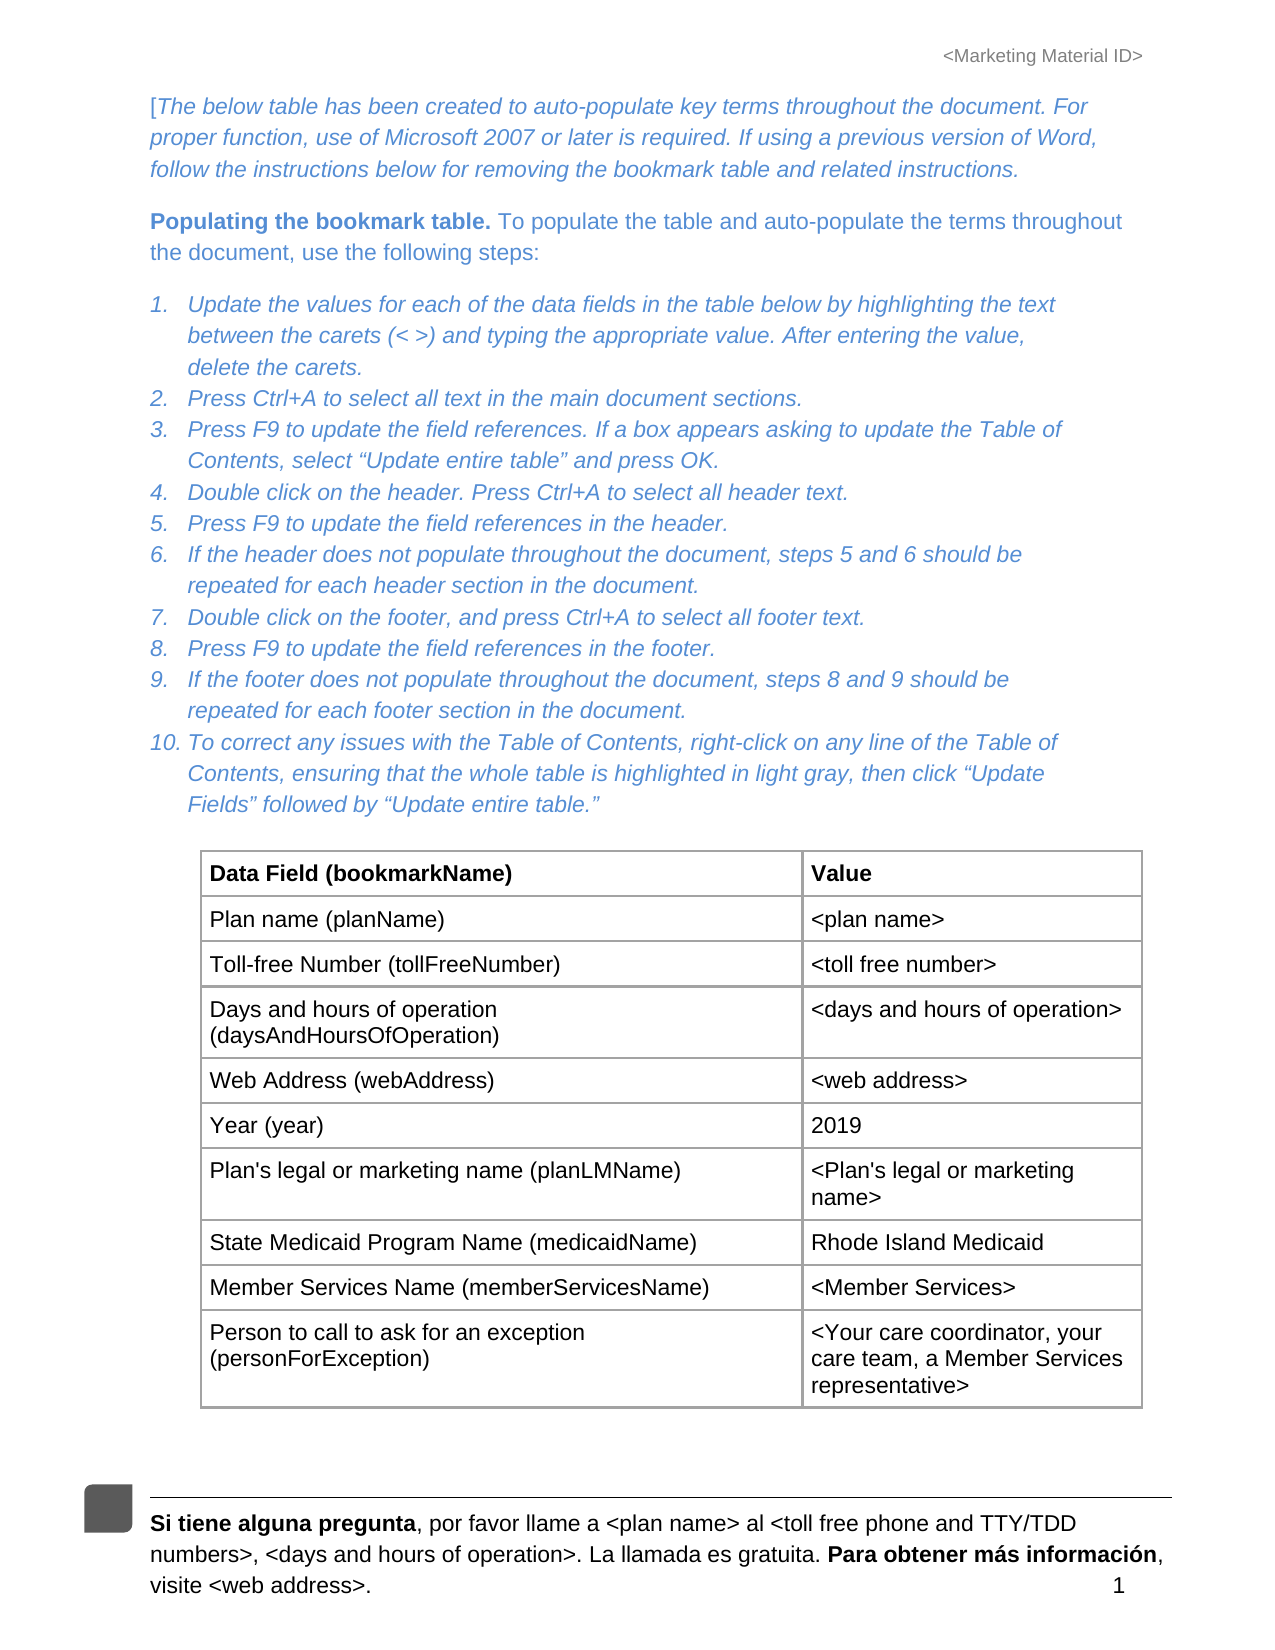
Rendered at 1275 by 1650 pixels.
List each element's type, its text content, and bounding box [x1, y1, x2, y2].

table_cell <toll free number> [804, 942, 1141, 985]
table_cell <Member Services> [804, 1266, 1141, 1309]
list If the header does not populate throughout the document, steps 5 and 6 should be repeated for each header section in the document. [150, 537, 1068, 600]
table_cell <days and hours of operation> [804, 988, 1141, 1057]
table_header Data Field (bookmarkName) [202, 852, 801, 895]
list Update the values for each of the data fields in the table below by highlighting the text between the carets (< >) and typing the appropriate value. After entering the value, delete the carets. [150, 287, 1068, 381]
list Press Ctrl+A to select all text in the main document sections. [150, 381, 1068, 412]
table_cell <Your care coordinator, your care team, a Member Services representative> [804, 1311, 1141, 1406]
text [The below table has been created to auto-populate key terms throughout the document. For proper function, use of Microsoft 2007 or later is required. If using a previous version of Word, follow the instructions below for removing the bookmark table and related instructions. [150, 89, 1143, 183]
table_cell Web Address (webAddress) [202, 1059, 801, 1102]
table_cell Days and hours of operation (daysAndHoursOfOperation) [202, 988, 801, 1057]
table_header Value [804, 852, 1141, 895]
table_cell State Medicaid Program Name (medicaidName) [202, 1221, 801, 1263]
list To correct any issues with the Table of Contents, right-click on any line of the Table of Contents, ensuring that the whole table is highlighted in light gray, then click “Update Fields” followed by “Update entire table.” [150, 725, 1068, 819]
table_cell Member Services Name (memberServicesName) [202, 1266, 801, 1309]
table_cell <web address> [804, 1059, 1141, 1102]
table_cell <plan name> [804, 897, 1141, 940]
table_cell Plan name (planName) [202, 897, 801, 940]
text Populating the bookmark table. To populate the table and auto-populate the terms throughout the document, use the following steps: [150, 204, 1143, 267]
table_cell Year (year) [202, 1104, 801, 1147]
table_cell Toll-free Number (tollFreeNumber) [202, 942, 801, 985]
list Press F9 to update the field references in the footer. [150, 631, 1068, 662]
list Double click on the header. Press Ctrl+A to select all header text. [150, 475, 1068, 506]
list Press F9 to update the field references in the header. [150, 506, 1068, 537]
table_cell <Plan's legal or marketing name> [804, 1149, 1141, 1218]
list If the footer does not populate throughout the document, steps 8 and 9 should be repeated for each footer section in the document. [150, 662, 1068, 725]
list Press F9 to update the field references. If a box appears asking to update the Table of Contents, select “Update entire table” and press OK. [150, 412, 1068, 475]
table_cell 2019 [804, 1104, 1141, 1147]
list Double click on the footer, and press Ctrl+A to select all footer text. [150, 600, 1068, 631]
table_cell Rhode Island Medicaid [804, 1221, 1141, 1263]
table_cell Person to call to ask for an exception (personForException) [202, 1311, 801, 1406]
table_cell Plan's legal or marketing name (planLMName) [202, 1149, 801, 1218]
